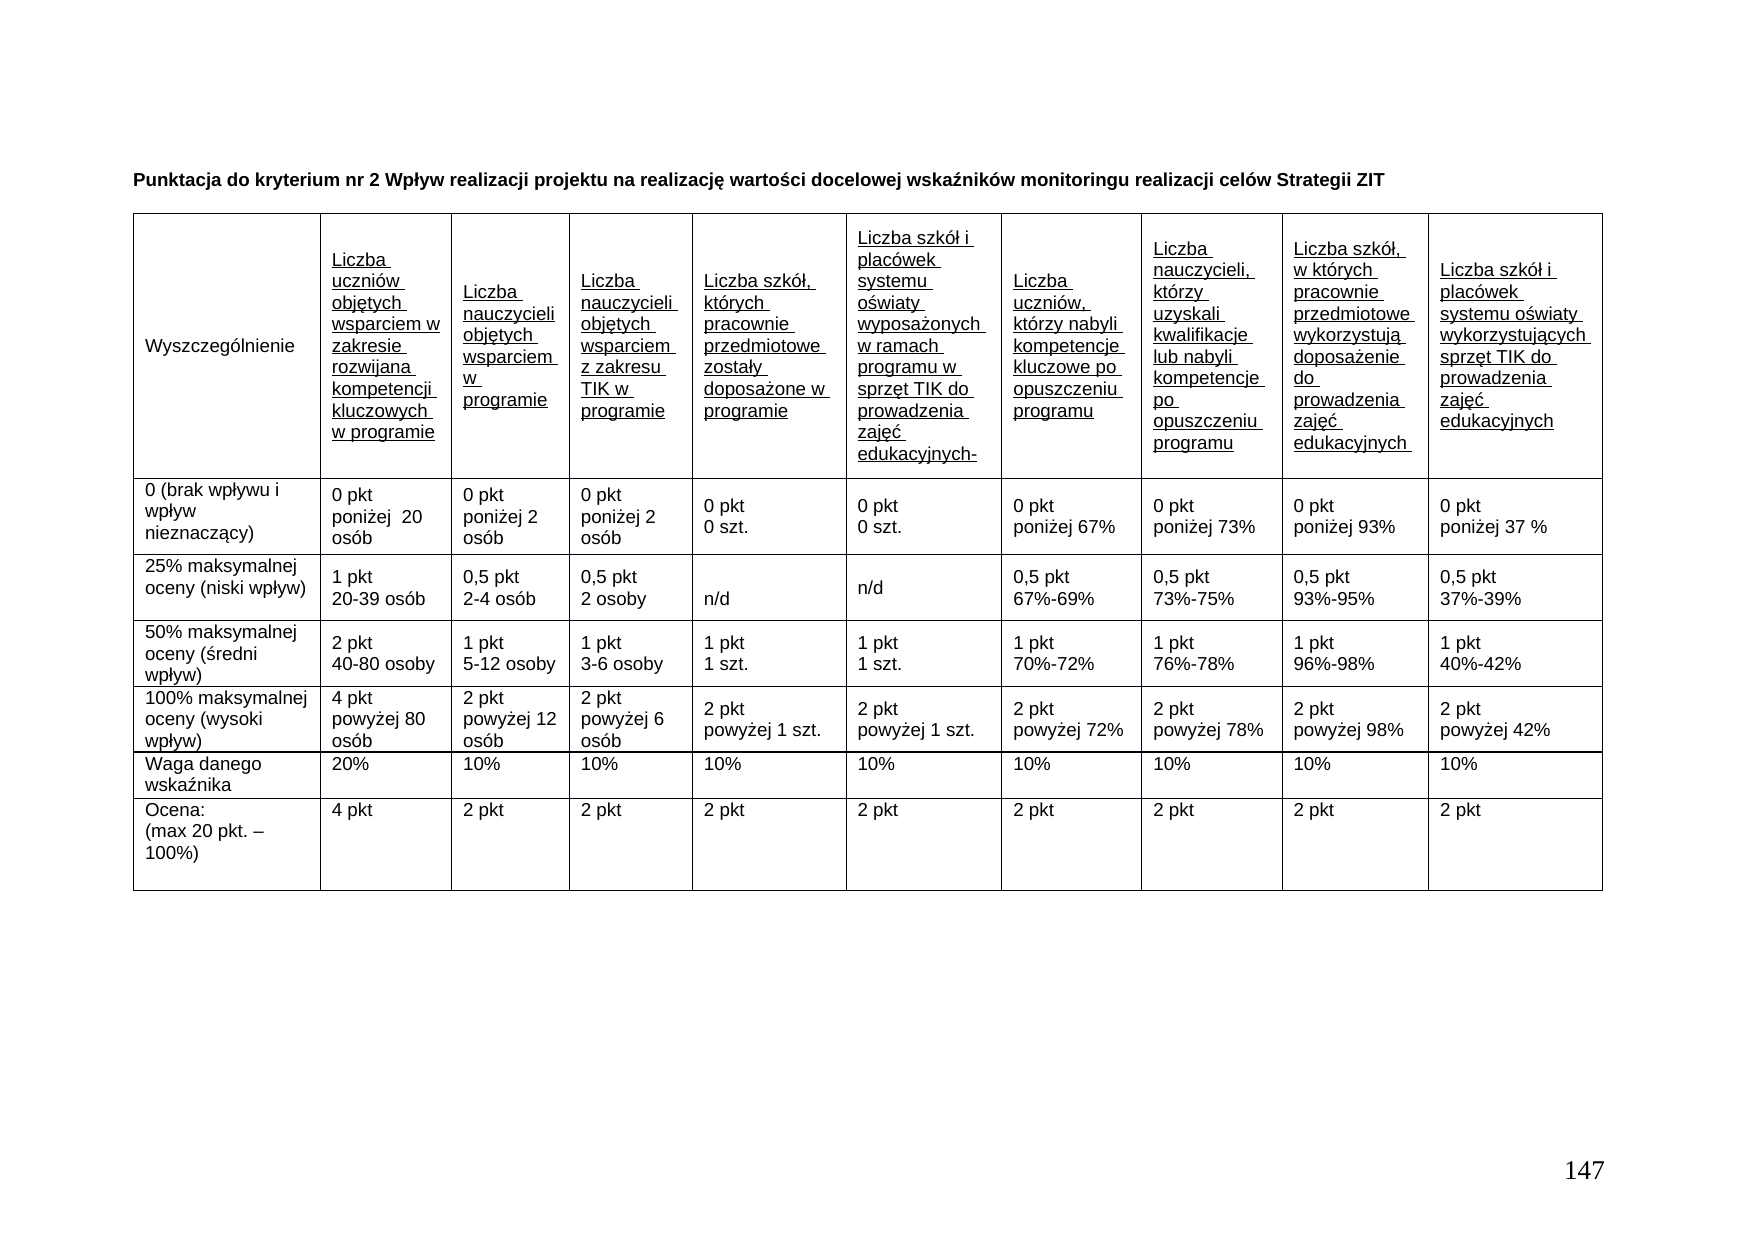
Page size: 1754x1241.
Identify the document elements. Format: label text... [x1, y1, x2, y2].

table_cell 0,5 pkt 2-4 osób [452, 555, 569, 620]
table_header Liczba szkół, których pracownie przedmiotowe zostały doposażone w programie [693, 214, 846, 478]
table_cell 2 pkt powyżej 12 osób [452, 687, 569, 751]
table_cell 10% [1002, 753, 1141, 798]
table_cell 0,5 pkt 73%-75% [1142, 555, 1282, 620]
table_cell 10% [570, 753, 692, 798]
table_cell 0 pkt poniżej 73% [1142, 479, 1282, 554]
table_cell 2 pkt powyżej 1 szt. [847, 687, 1001, 751]
table_cell Waga danego wskaźnika [134, 753, 320, 798]
table_cell 10% [1429, 753, 1602, 798]
table_cell 0,5 pkt 2 osoby [570, 555, 692, 620]
table_cell 1 pkt 5-12 osoby [452, 621, 569, 686]
table_cell 10% [693, 753, 846, 798]
table_header Liczba uczniów objętych wsparciem w zakresie rozwijana kompetencji kluczowych w programie [321, 214, 451, 478]
table_cell 1 pkt 20-39 osób [321, 555, 451, 620]
table_cell Ocena: (max 20 pkt. – 100%) [134, 799, 320, 890]
table_cell 50% maksymalnej oceny (średni wpływ) [134, 621, 320, 686]
table_cell 0 pkt poniżej 2 osób [570, 479, 692, 554]
table_cell 100% maksymalnej oceny (wysoki wpływ) [134, 687, 320, 751]
table_cell 0,5 pkt 37%-39% [1429, 555, 1602, 620]
table_cell 1 pkt 96%-98% [1283, 621, 1428, 686]
table_cell 2 pkt powyżej 98% [1283, 687, 1428, 751]
table_header Liczba nauczycieli objętych wsparciem z zakresu TIK w programie [570, 214, 692, 478]
table_cell 0 pkt poniżej 37 % [1429, 479, 1602, 554]
table_cell 0 pkt poniżej 67% [1002, 479, 1141, 554]
table_header Liczba nauczycieli objętych wsparciem w programie [452, 214, 569, 478]
table_cell 2 pkt [847, 799, 1001, 890]
table_cell 2 pkt [1283, 799, 1428, 890]
table_header Liczba szkół, w których pracownie przedmiotowe wykorzystują doposażenie do prowadzenia zajęć edukacyjnych [1283, 214, 1428, 478]
table_cell 1 pkt 76%-78% [1142, 621, 1282, 686]
table_cell 1 pkt 1 szt. [847, 621, 1001, 686]
table_cell 2 pkt powyżej 6 osób [570, 687, 692, 751]
table_cell 1 pkt 3-6 osoby [570, 621, 692, 686]
table_cell 2 pkt 40-80 osoby [321, 621, 451, 686]
table_cell 0 (brak wpływu i wpływ nieznaczący) [134, 479, 320, 554]
table_cell 0 pkt 0 szt. [693, 479, 846, 554]
table_header Wyszczególnienie [134, 214, 320, 478]
table_cell 1 pkt 1 szt. [693, 621, 846, 686]
table_cell 10% [452, 753, 569, 798]
table_header Liczba nauczycieli, którzy uzyskali kwalifikacje lub nabyli kompetencje po opuszczeniu programu [1142, 214, 1282, 478]
table_cell n/d [693, 555, 846, 620]
table_cell 0 pkt 0 szt. [847, 479, 1001, 554]
table_cell 0 pkt poniżej 20 osób [321, 479, 451, 554]
table_cell 2 pkt powyżej 42% [1429, 687, 1602, 751]
text Punktacja do kryterium nr 2 Wpływ realizacji projektu na realizację wartości docelowej wskaźników monitoringu realizacji celów Strategii ZIT [133, 169, 1604, 191]
table_cell n/d [847, 555, 1001, 620]
table_cell 10% [847, 753, 1001, 798]
table_cell 2 pkt [1429, 799, 1602, 890]
table_header Liczba uczniów, którzy nabyli kompetencje kluczowe po opuszczeniu programu [1002, 214, 1141, 478]
table_header Liczba szkół i placówek systemu oświaty wyposażonych w ramach programu w sprzęt TIK do prowadzenia zajęć edukacyjnych- [847, 214, 1001, 478]
table_cell 1 pkt 70%-72% [1002, 621, 1141, 686]
table_cell 2 pkt [1002, 799, 1141, 890]
table_cell 2 pkt [452, 799, 569, 890]
table_cell 2 pkt [570, 799, 692, 890]
table_cell 0,5 pkt 67%-69% [1002, 555, 1141, 620]
table_cell 2 pkt [1142, 799, 1282, 890]
table_cell 2 pkt powyżej 78% [1142, 687, 1282, 751]
table_header Liczba szkół i placówek systemu oświaty wykorzystujących sprzęt TIK do prowadzenia zajęć edukacyjnych [1429, 214, 1602, 478]
table_cell 0 pkt poniżej 2 osób [452, 479, 569, 554]
table_cell 0 pkt poniżej 93% [1283, 479, 1428, 554]
table_cell 2 pkt [693, 799, 846, 890]
table_cell 1 pkt 40%-42% [1429, 621, 1602, 686]
table_cell 0,5 pkt 93%-95% [1283, 555, 1428, 620]
table_cell 2 pkt powyżej 1 szt. [693, 687, 846, 751]
table_cell 10% [1142, 753, 1282, 798]
table_cell 10% [1283, 753, 1428, 798]
table_cell 4 pkt powyżej 80 osób [321, 687, 451, 751]
table_cell 4 pkt [321, 799, 451, 890]
table_cell 25% maksymalnej oceny (niski wpływ) [134, 555, 320, 620]
table_cell 2 pkt powyżej 72% [1002, 687, 1141, 751]
table_cell 20% [321, 753, 451, 798]
